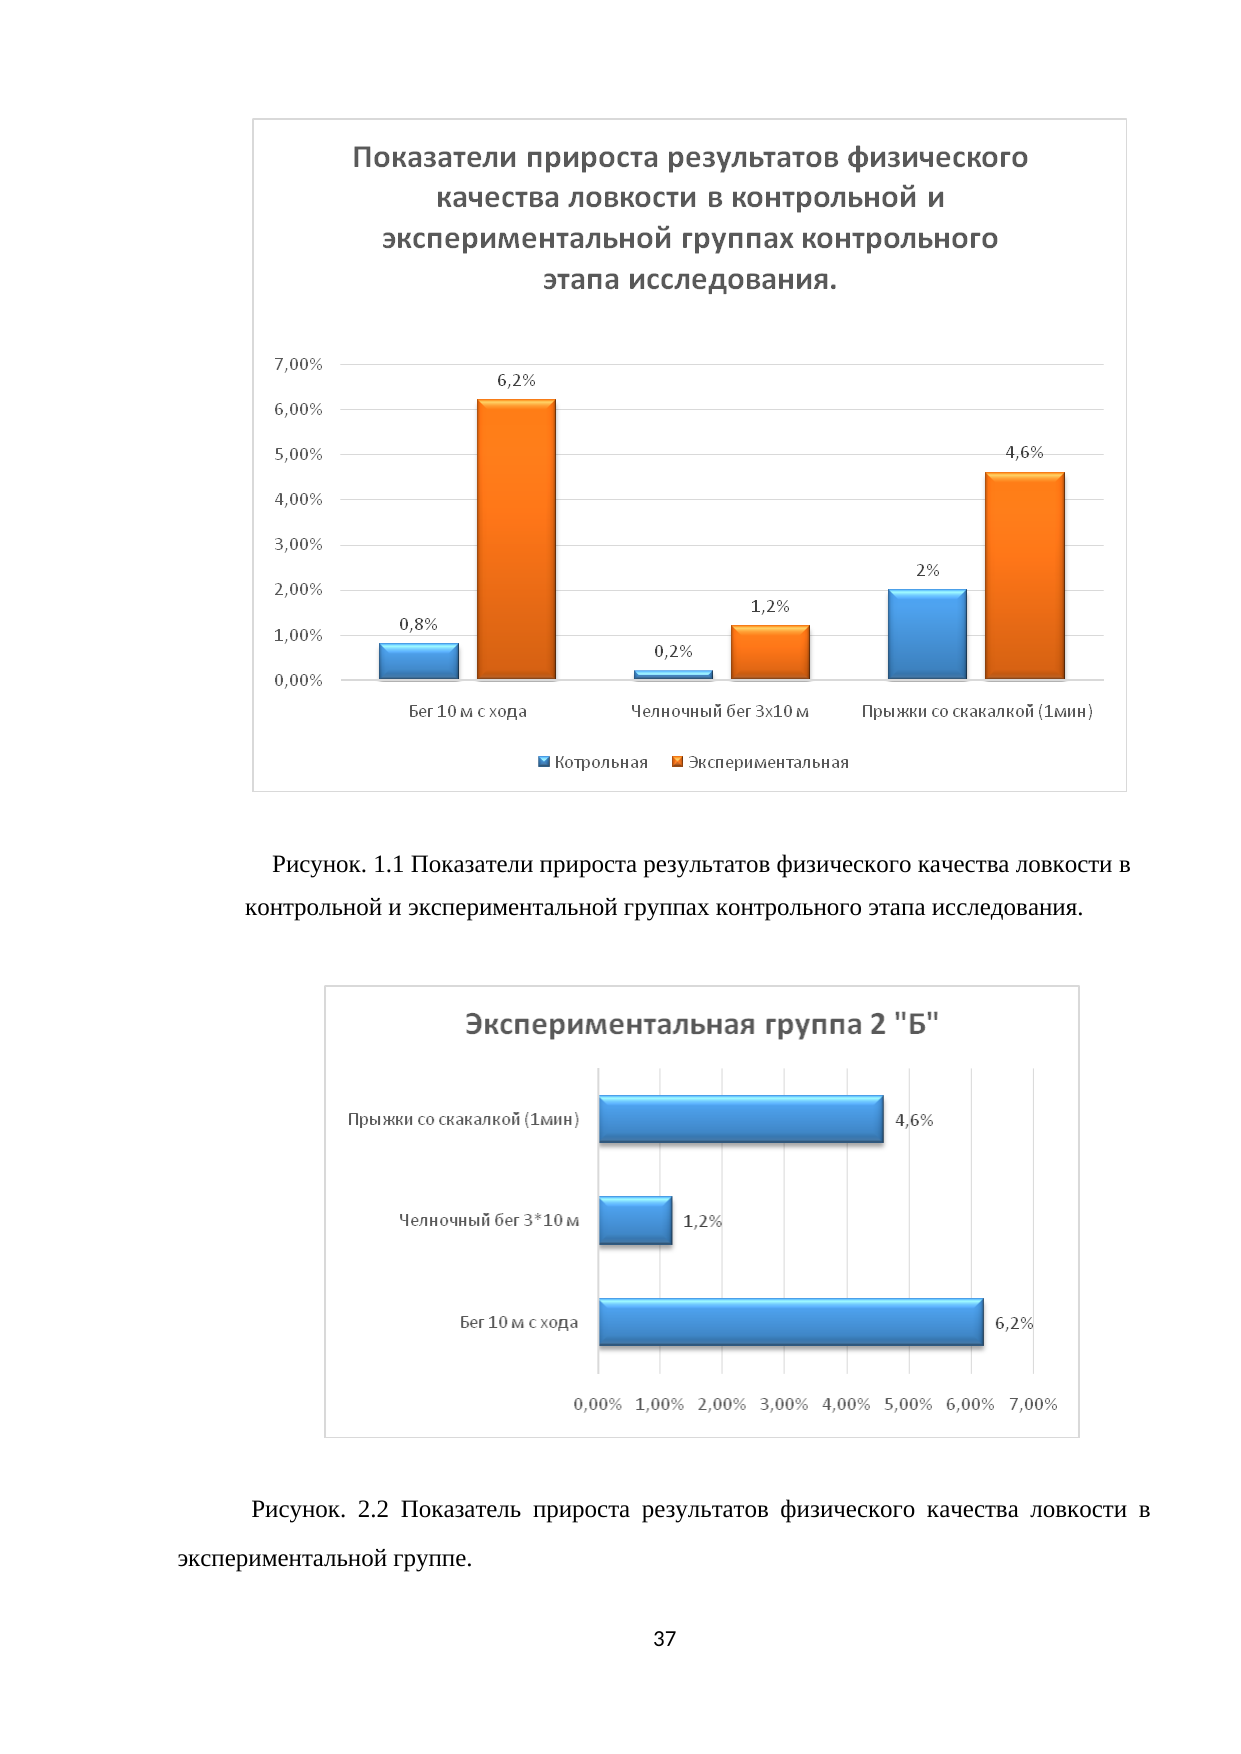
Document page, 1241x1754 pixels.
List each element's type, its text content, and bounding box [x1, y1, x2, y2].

text Рисунок. 1.1 Показатели прироста результатов физического качества ловкости в контрольной и экспериментальной группах контрольного этапа исследования. [177, 849, 1152, 921]
picture [323, 985, 1080, 1438]
text Рисунок. 2.2 Показатель прироста результатов физического качества ловкости в экспериментальной группе. [177, 1494, 1152, 1573]
picture [251, 118, 1127, 792]
